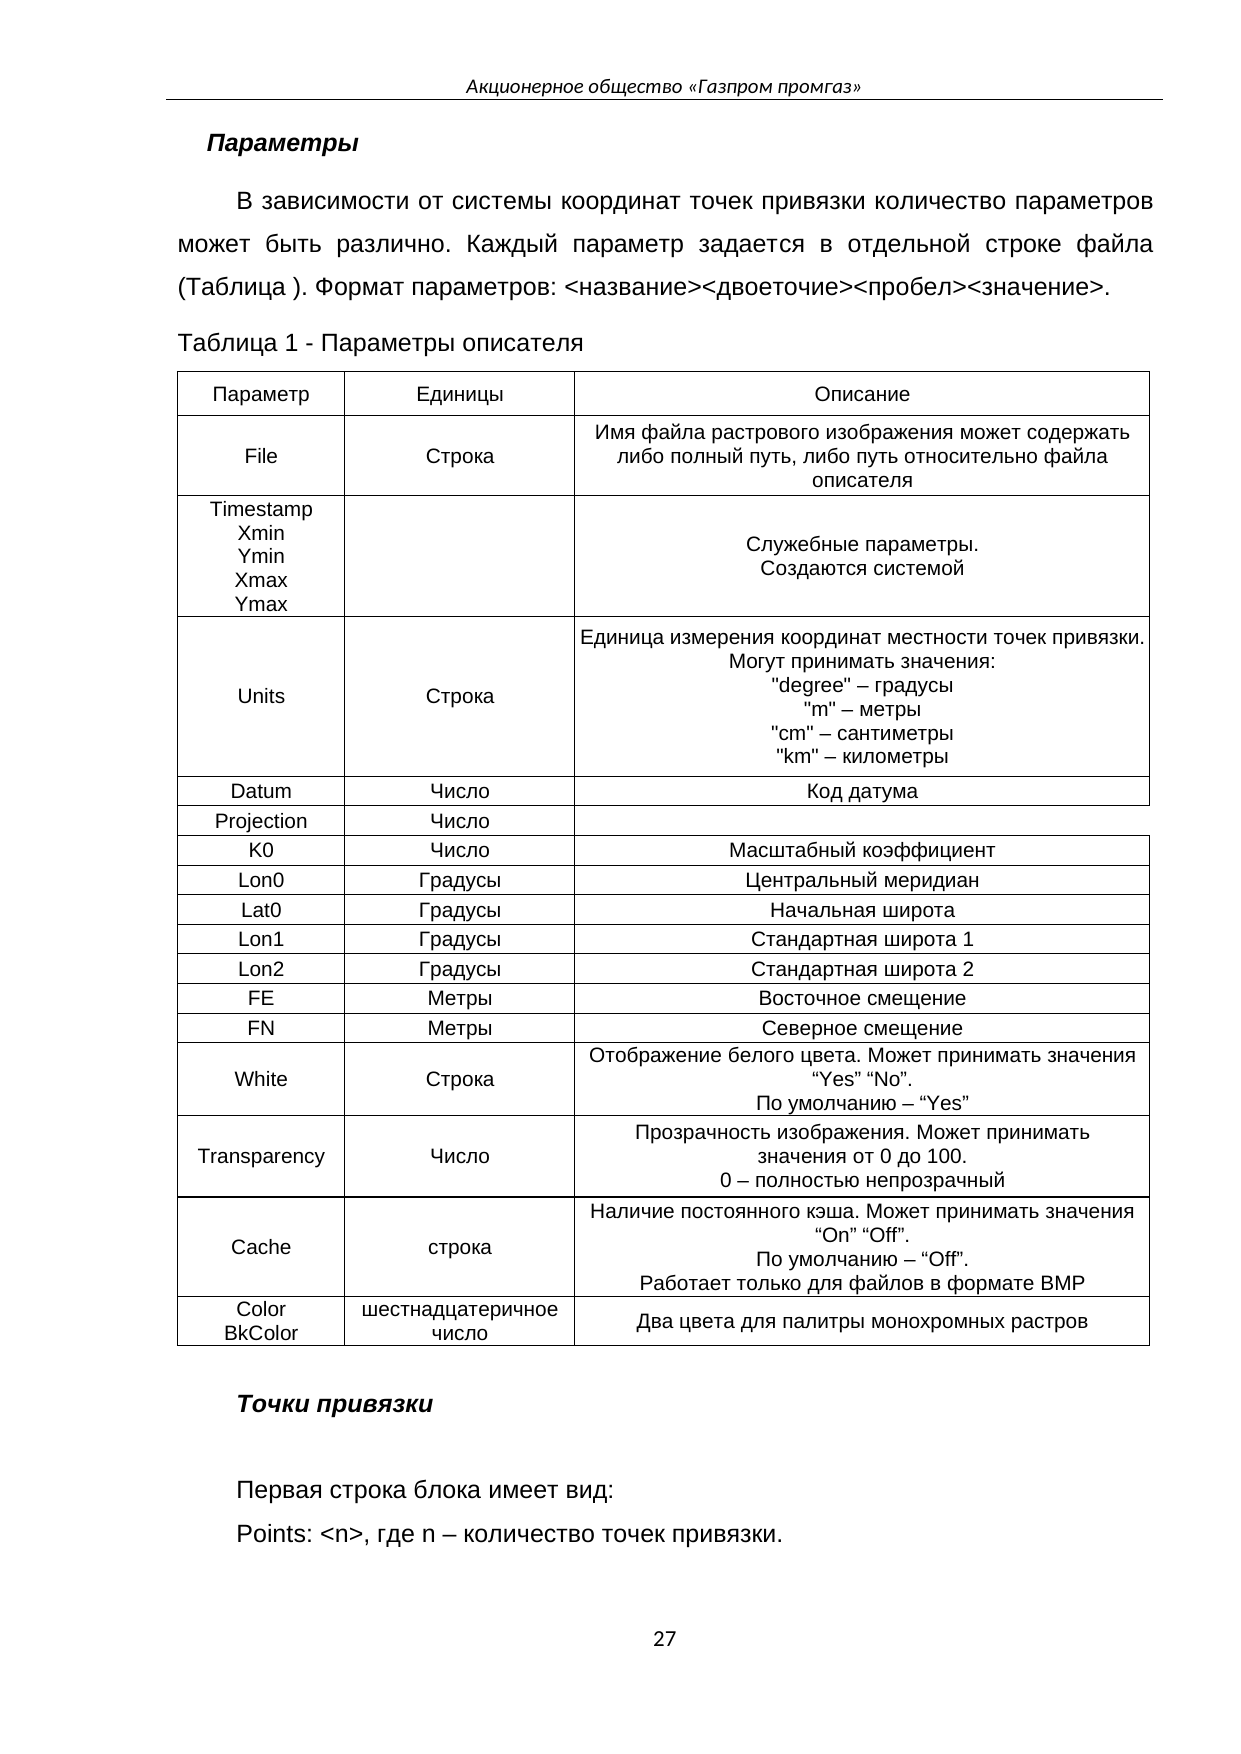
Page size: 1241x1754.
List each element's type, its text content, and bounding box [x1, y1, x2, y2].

table_cell Стандартная широта 2 [575, 954, 1149, 983]
table_cell Центральный меридиан [575, 866, 1149, 894]
table_cell Units [178, 617, 344, 776]
table_header Единицы [345, 372, 574, 415]
table_cell Восточное смещение [575, 984, 1149, 1012]
table_cell Projection [178, 806, 344, 835]
table_cell Lon2 [178, 954, 344, 983]
table_cell [575, 806, 1150, 835]
table_header Описание [575, 372, 1149, 415]
table_cell Lon1 [178, 925, 344, 953]
text Параметры [207, 128, 1154, 157]
table_cell Cache [178, 1198, 344, 1296]
table_cell Lon0 [178, 866, 344, 894]
table_cell Два цвета для палитры монохромных растров [575, 1297, 1149, 1345]
table_cell Начальная широта [575, 895, 1149, 924]
table_cell Градусы [345, 866, 574, 894]
text В зависимости от системы координат точек привязки количество параметров может быть различно. Каждый параметр задается в отдельной строке файла (Таблица 1). Формат параметров: <название><двоеточие><пробел><значение>. [177, 186, 1154, 301]
table_cell Строка [345, 416, 574, 495]
table_cell Градусы [345, 895, 574, 924]
table_cell Градусы [345, 925, 574, 953]
table_cell Transparency [178, 1116, 344, 1196]
table_cell Строка [345, 1043, 574, 1115]
table_cell Строка [345, 617, 574, 776]
table_cell строка [345, 1198, 574, 1296]
table_cell Отображение белого цвета. Может принимать значения “Yes” “No”. По умолчанию – “Yes” [575, 1043, 1149, 1115]
text Первая строка блока имеет вид: [236, 1476, 1152, 1504]
text Точки привязки [236, 1389, 1152, 1418]
table_cell Прозрачность изображения. Может принимать значения от 0 до 100. 0 – полностью непрозрачный [575, 1116, 1149, 1196]
table_cell Timestamp Xmin Ymin Xmax Ymax [178, 496, 344, 616]
text Points: <n>, где n – количество точек привязки. [236, 1519, 1152, 1547]
table_cell Имя файла растрового изображения может содержать либо полный путь, либо путь относительно файла описателя [575, 416, 1149, 495]
table_cell FN [178, 1014, 344, 1042]
table_cell Масштабный коэффициент [575, 836, 1149, 864]
table_cell Число [345, 806, 574, 835]
table_cell Метры [345, 984, 574, 1012]
table_cell Наличие постоянного кэша. Может принимать значения “On” “Off”. По умолчанию – “Off”. Работает только для файлов в формате BMP [575, 1198, 1149, 1296]
table_cell Метры [345, 1014, 574, 1042]
table_cell Код датума [575, 777, 1149, 805]
table_cell File [178, 416, 344, 495]
table_cell шестнадцатеричное число [345, 1297, 574, 1345]
table_cell White [178, 1043, 344, 1115]
table_cell Число [345, 777, 574, 805]
table_cell Color BkColor [178, 1297, 344, 1345]
table_cell Северное смещение [575, 1014, 1149, 1042]
table_cell FE [178, 984, 344, 1012]
table_cell Datum [178, 777, 344, 805]
table_cell Lat0 [178, 895, 344, 924]
table_cell Число [345, 1116, 574, 1196]
table_cell Стандартная широта 1 [575, 925, 1149, 953]
table_cell Служебные параметры. Создаются системой [575, 496, 1149, 616]
table_cell K0 [178, 836, 344, 864]
table_cell Число [345, 836, 574, 864]
table_cell Единица измерения координат местности точек привязки. Могут принимать значения: "degree" – градусы "m" – метры "cm" – сантиметры "km" – километры [575, 617, 1149, 776]
table_header Параметр [178, 372, 344, 415]
table_cell [345, 496, 574, 616]
table_cell Градусы [345, 954, 574, 983]
